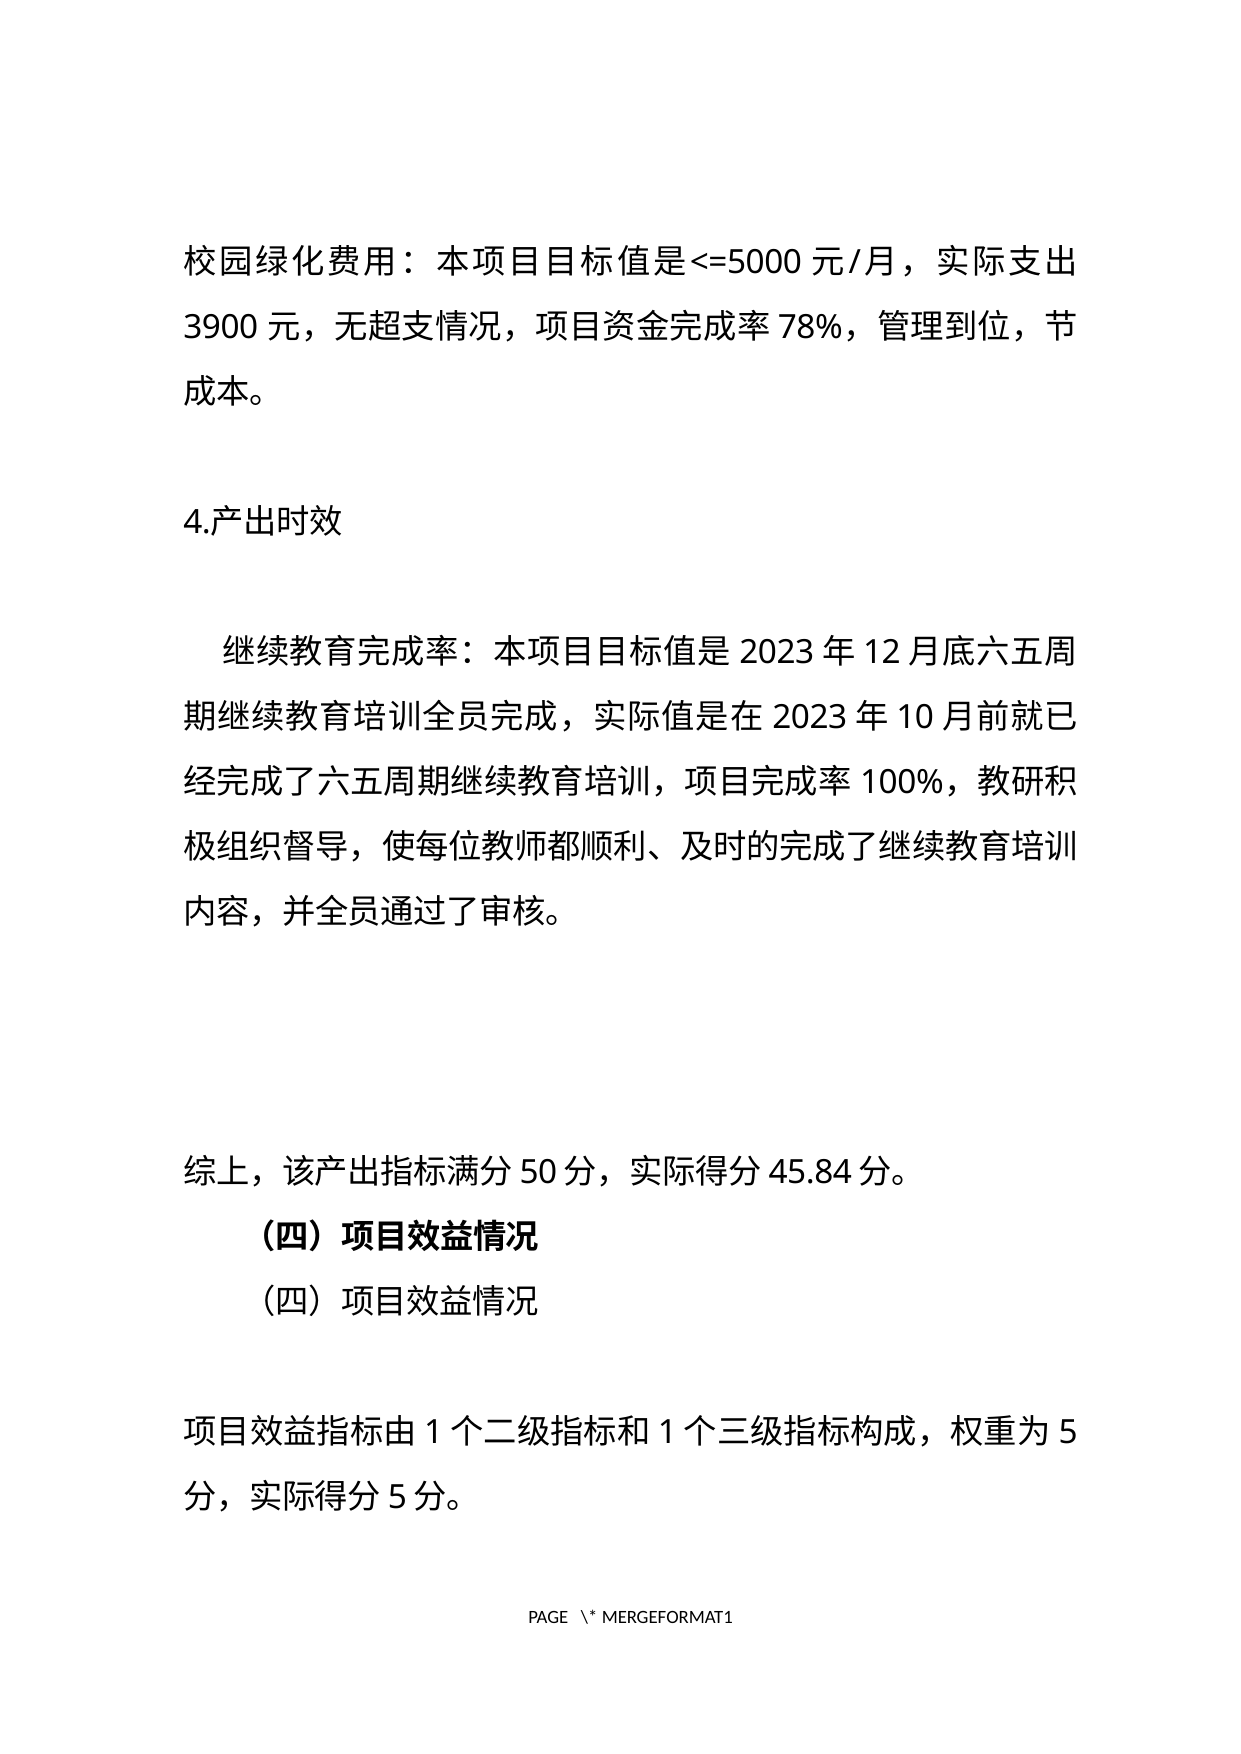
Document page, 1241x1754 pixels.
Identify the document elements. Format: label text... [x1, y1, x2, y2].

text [183, 1267, 1078, 1527]
text （四）项目效益情况 [183, 1202, 1078, 1267]
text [183, 162, 1078, 1202]
